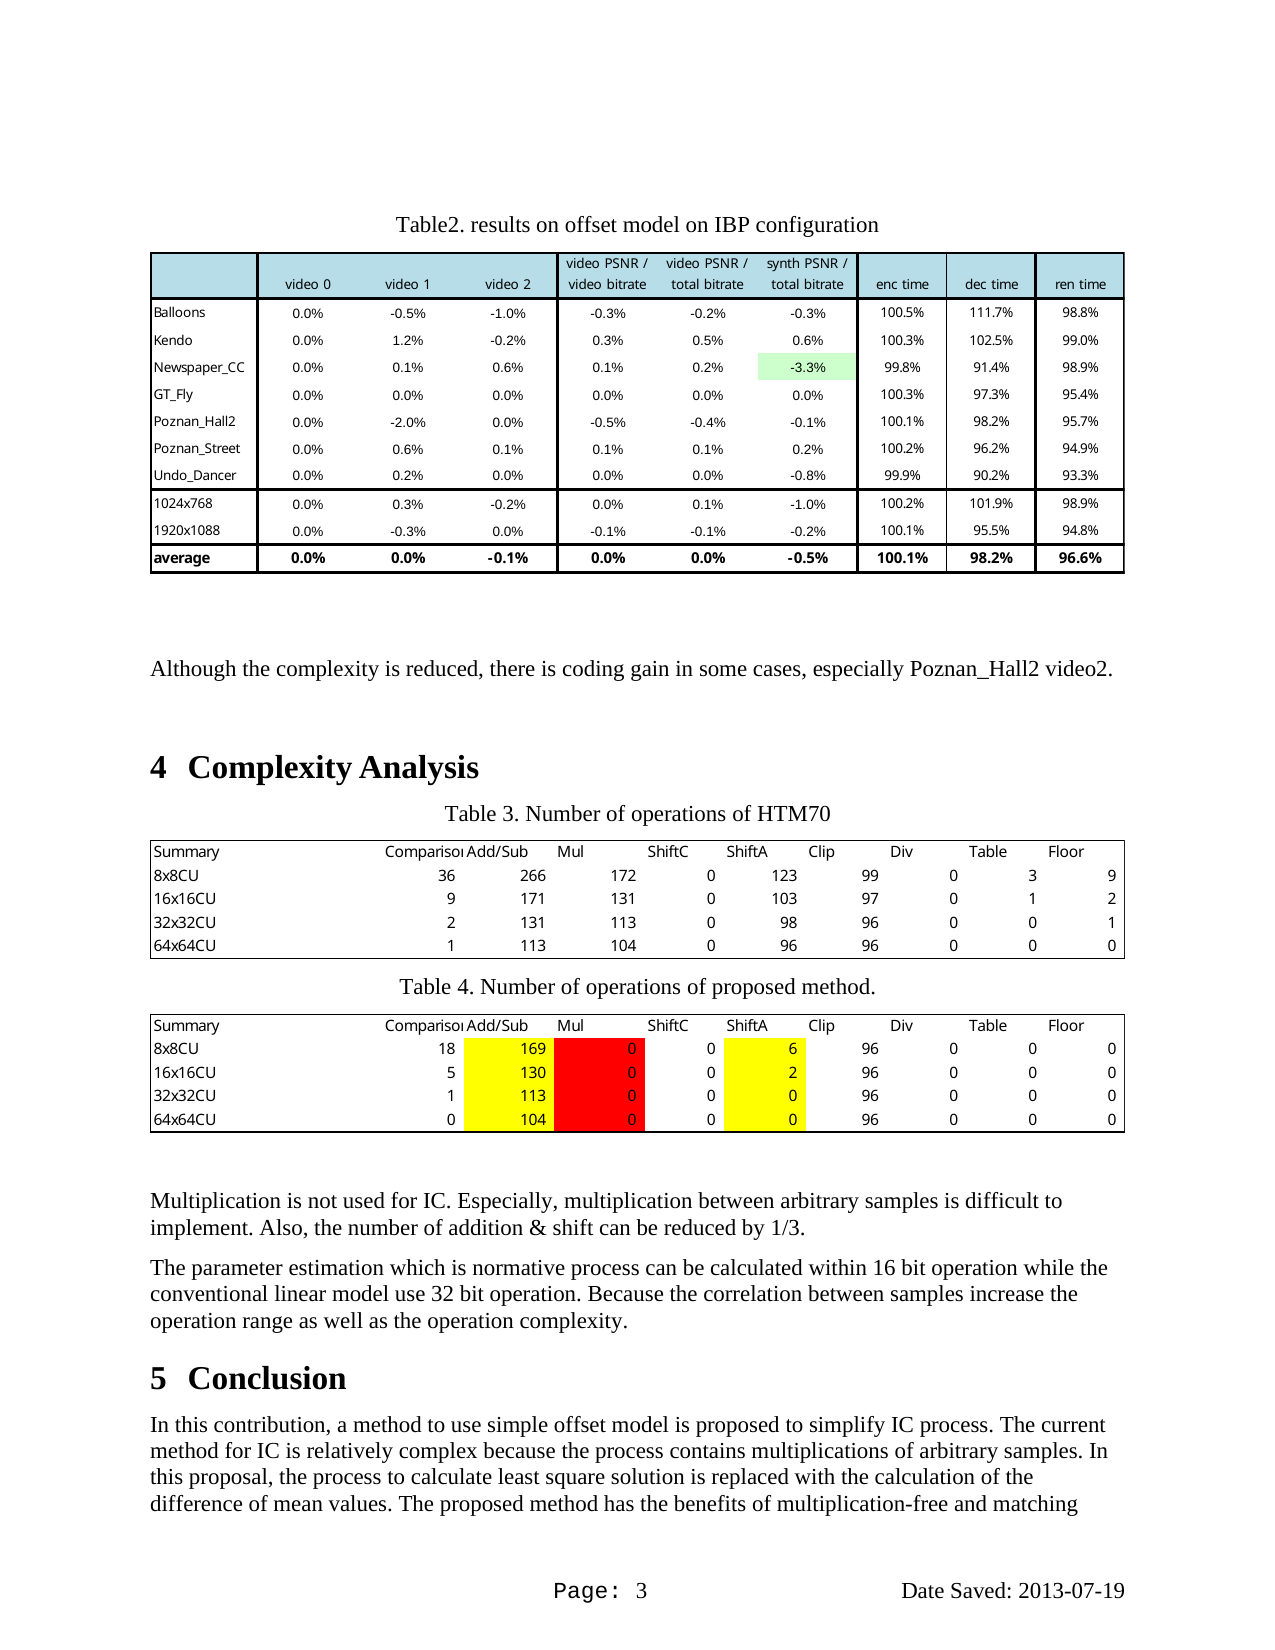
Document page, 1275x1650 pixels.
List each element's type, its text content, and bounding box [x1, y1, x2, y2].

text Table 3. Number of operations of HTM70 [150, 799, 1125, 826]
subtitle Conclusion [150, 1358, 1125, 1396]
text The parameter estimation which is normative process can be calculated within 16 bit operation while the conventional linear model use 32 bit operation. Because the correlation between samples increase the operation range as well as the operation complexity. [150, 1254, 1125, 1333]
subtitle Complexity Analysis [150, 747, 1125, 785]
text Although the complexity is reduced, there is coding gain in some cases, especially Poznan_Hall2 video2. [150, 655, 1125, 682]
text Multiplication is not used for IC. Especially, multiplication between arbitrary samples is difficult to implement. Also, the number of addition & shift can be reduced by 1/3. [150, 1187, 1125, 1240]
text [150, 1411, 1125, 1516]
text Table 4. Number of operations of proposed method. [150, 973, 1125, 999]
text Table2. results on offset model on IBP configuration [150, 212, 1125, 238]
